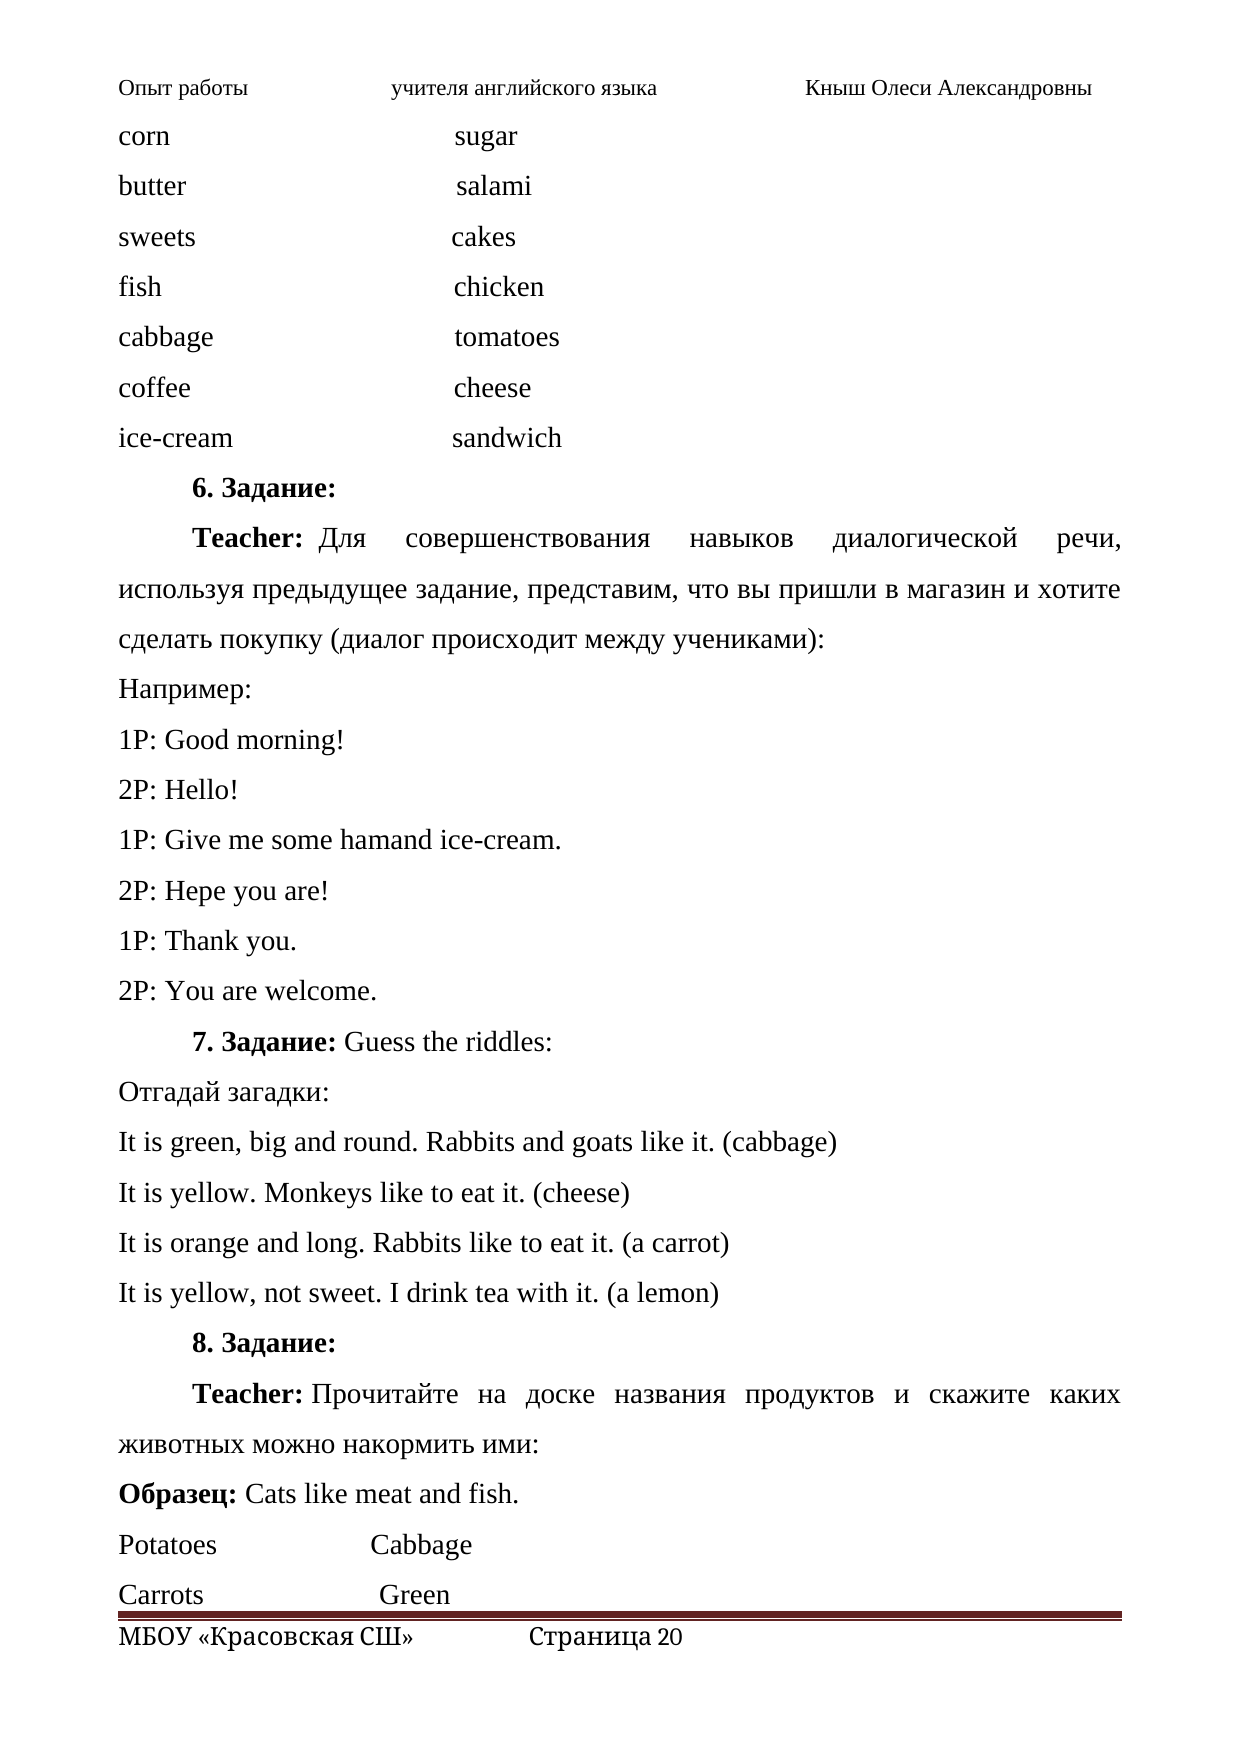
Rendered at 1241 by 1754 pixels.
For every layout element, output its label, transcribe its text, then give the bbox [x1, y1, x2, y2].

text Teacher: Прочитайте на доске названия продуктов и скажите каких животных можно накормить ими: [118, 1376, 1122, 1460]
text It is yellow, not sweet. I drink tea with it. (a lemon) [118, 1275, 1122, 1309]
text 1P: Good morning! 2P: Hello! 1P: Give me some hamand ice-cream. 2P: Hepe you are! 1P: Thank you. 2P: You are welcome. [118, 722, 1122, 1007]
text Отгадай загадки: [118, 1074, 1122, 1108]
text 8. Задание: [118, 1326, 1122, 1359]
text Образец: Cats like meat and fish. [118, 1477, 1122, 1510]
text It is yellow. Monkeys like to eat it. (cheese) [118, 1175, 1122, 1208]
text It is orange and long. Rabbits like to eat it. (a carrot) [118, 1225, 1122, 1258]
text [118, 118, 1122, 453]
text 7. Задание: Guess the riddles: [118, 1024, 1122, 1057]
text Например: [118, 672, 1122, 705]
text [118, 1527, 1122, 1611]
text Teacher: Для совершенствования навыков диалогической речи, используя предыдущее задание, представим, что вы пришли в магазин и хотите сделать покупку (диалог происходит между учениками): [118, 521, 1122, 655]
text 6. Задание: [118, 470, 1122, 504]
text It is green, big and round. Rabbits and goats like it. (cabbage) [118, 1124, 1122, 1158]
